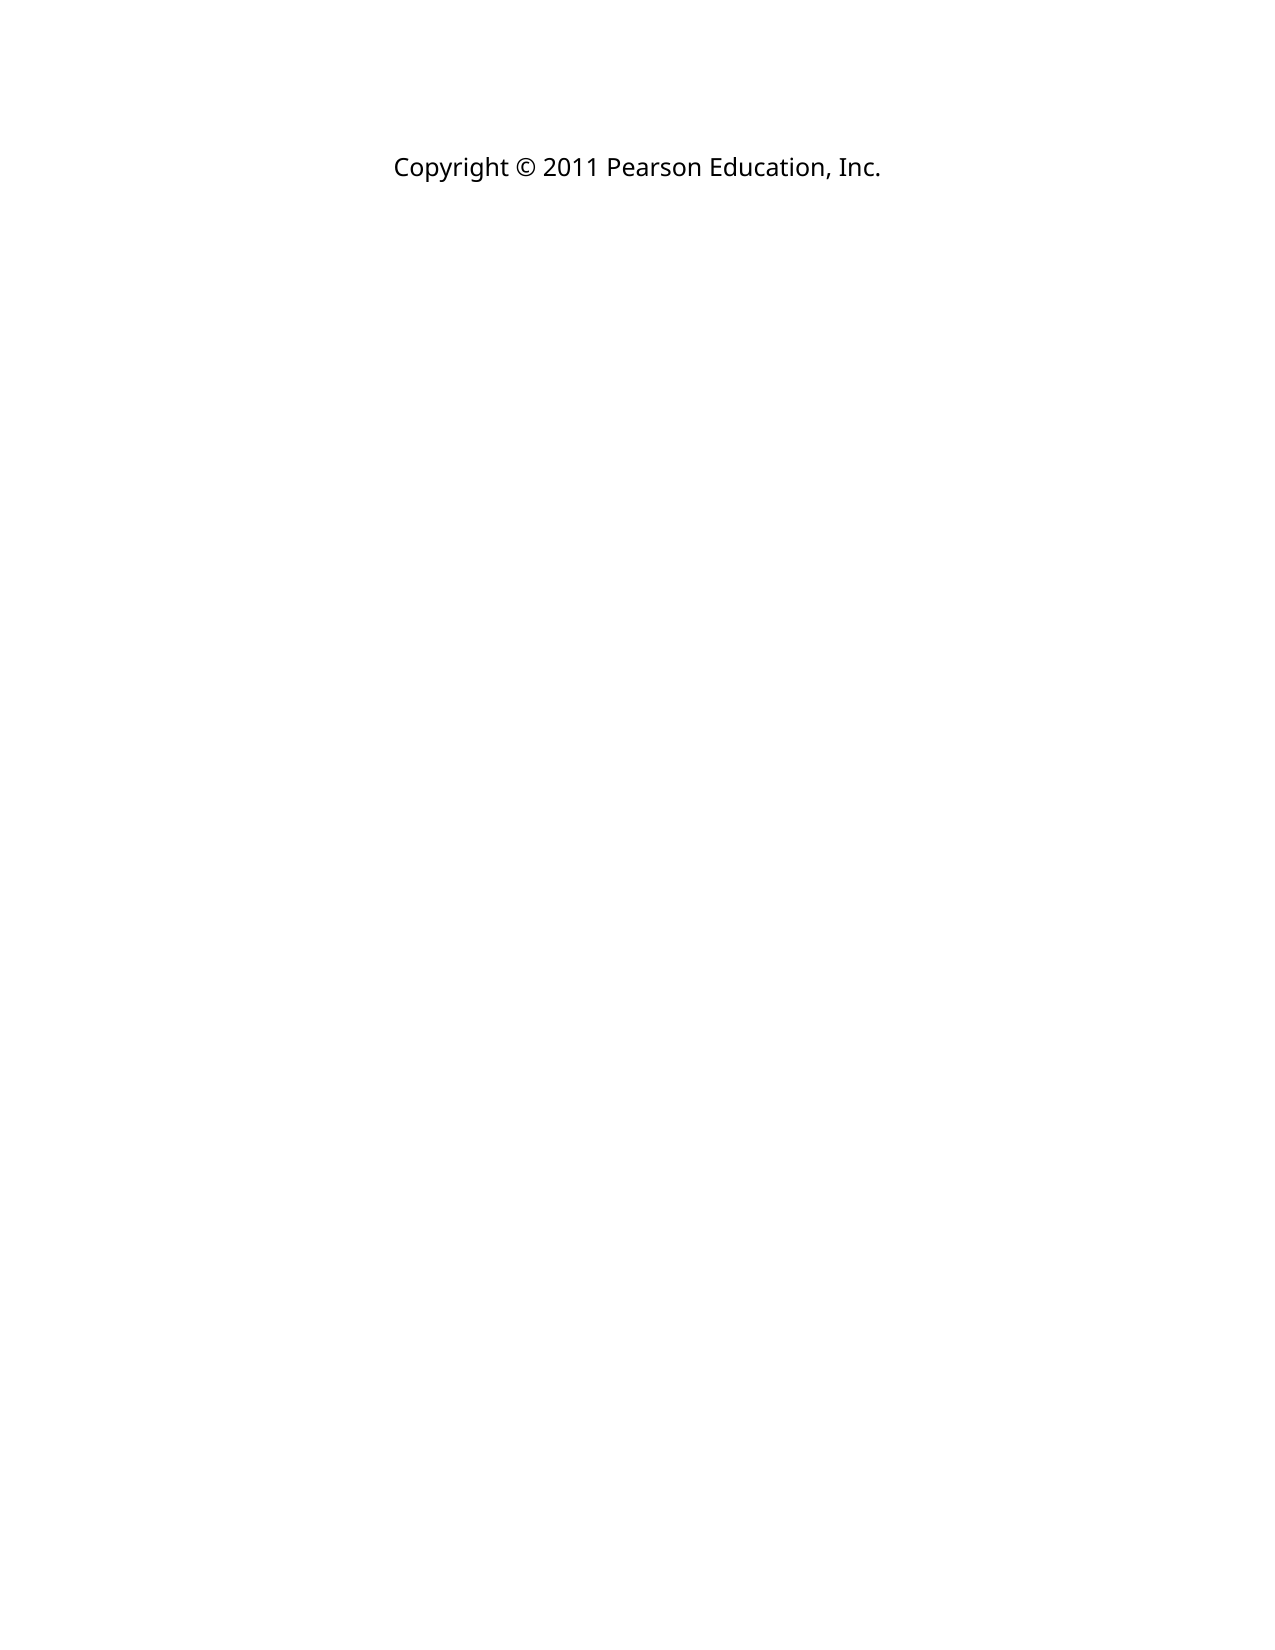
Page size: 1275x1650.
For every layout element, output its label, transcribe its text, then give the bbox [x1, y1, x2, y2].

text Copyright © 2011 Pearson Education, Inc. [150, 150, 1125, 184]
